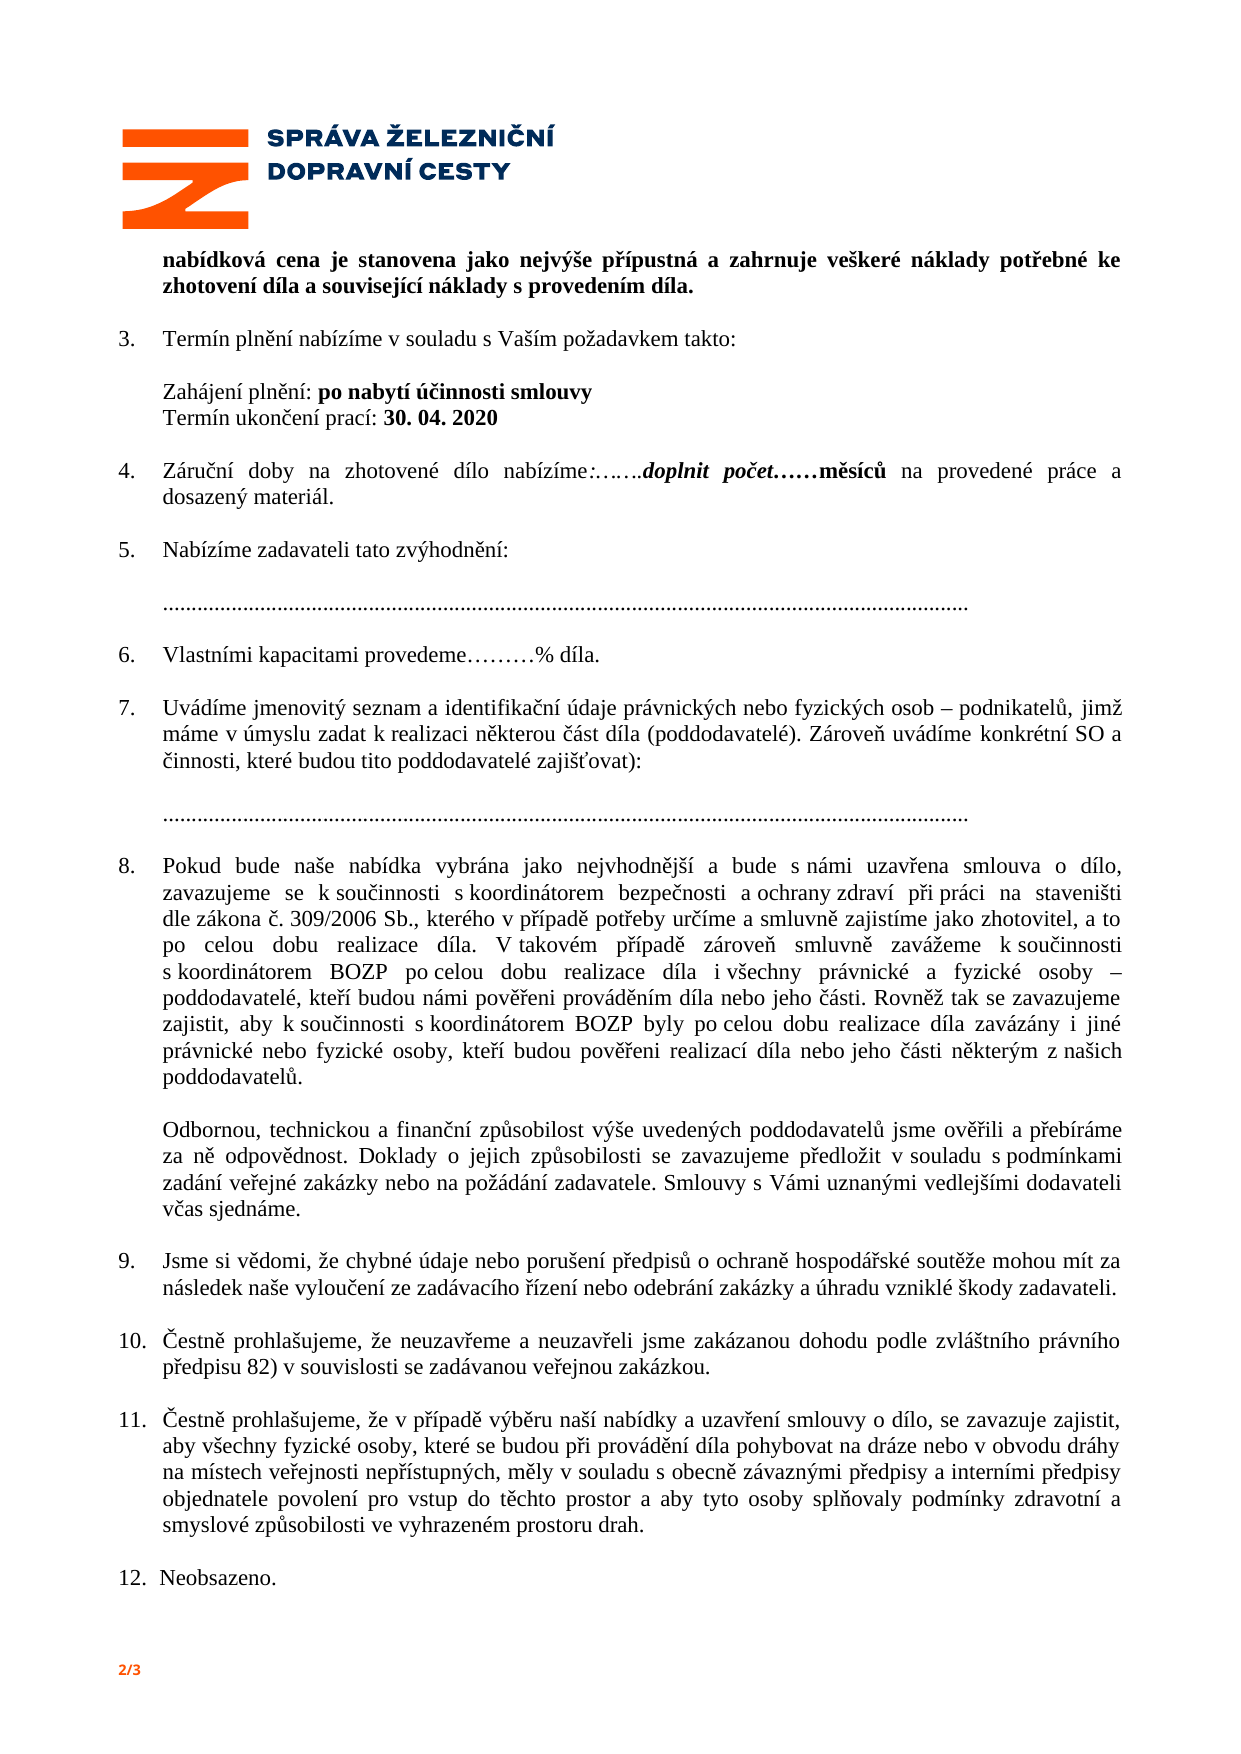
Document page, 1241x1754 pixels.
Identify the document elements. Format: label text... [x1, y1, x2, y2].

list Uvádíme jmenovitý seznam a identifikační údaje právnických nebo fyzických osob – podnikatelů, jimž máme v úmyslu zadat k realizaci některou část díla (poddodavatelé). Zároveň uvádíme konkrétní SO a činnosti, které budou tito poddodavatelé zajišťovat): [118, 694, 1122, 773]
list Záruční doby na zhotovené dílo nabízíme:…….doplnit počet……měsíců na provedené práce a dosazený materiál. [118, 457, 1122, 510]
text Termín ukončení prací: 30. 04. 2020 [162, 404, 1122, 431]
text ............................................................................................................................................. [162, 589, 1122, 615]
list Vlastními kapacitami provedeme………% díla. [118, 641, 1122, 668]
list Pokud bude naše nabídka vybrána jako nejvhodnější a bude s námi uzavřena smlouva o dílo, zavazujeme se k součinnosti s koordinátorem bezpečnosti a ochrany zdraví při práci na staveništi dle zákona č. 309/2006 Sb., kterého v případě potřeby určíme a smluvně zajistíme jako zhotovitel, a to po celou dobu realizace díla. V takovém případě zároveň smluvně zavážeme k součinnosti s koordinátorem BOZP po celou dobu realizace díla i všechny právnické a fyzické osoby – poddodavatelé, kteří budou námi pověřeni prováděním díla nebo jeho části. Rovněž tak se zavazujeme zajistit, aby k součinnosti s koordinátorem BOZP byly po celou dobu realizace díla zavázány i jiné právnické nebo fyzické osoby, kteří budou pověřeni realizací díla nebo jeho části některým z našich poddodavatelů. [118, 852, 1122, 1089]
list Jsme si vědomi, že chybné údaje nebo porušení předpisů o ochraně hospodářské soutěže mohou mít za následek naše vyloučení ze zadávacího řízení nebo odebrání zakázky a úhradu vzniklé škody zadavateli. [118, 1248, 1122, 1300]
list Čestně prohlašujeme, že v případě výběru naší nabídky a uzavření smlouvy o dílo, se zavazuje zajistit, aby všechny fyzické osoby, které se budou při provádění díla pohybovat na dráze nebo v obvodu dráhy na místech veřejnosti nepřístupných, měly v souladu s obecně závaznými předpisy a interními předpisy objednatele povolení pro vstup do těchto prostor a aby tyto osoby splňovaly podmínky zdravotní a smyslové způsobilosti ve vyhrazeném prostoru drah. [118, 1406, 1122, 1537]
list Termín plnění nabízíme v souladu s Vaším požadavkem takto: [118, 325, 1122, 352]
text Odbornou, technickou a finanční způsobilost výše uvedených poddodavatelů jsme ověřili a přebíráme za ně odpovědnost. Doklady o jejich způsobilosti se zavazujeme předložit v souladu s podmínkami zadání veřejné zakázky nebo na požádání zadavatele. Smlouvy s Vámi uznanými vedlejšími dodavateli včas sjednáme. [162, 1116, 1122, 1221]
text Zahájení plnění: po nabytí účinnosti smlouvy [162, 378, 1122, 404]
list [118, 246, 1122, 299]
list Čestně prohlašujeme, že neuzavřeme a neuzavřeli jsme zakázanou dohodu podle zvláštního právního předpisu 82) v souvislosti se zadávanou veřejnou zakázkou. [118, 1327, 1122, 1379]
list Nabízíme zadavateli tato zvýhodnění: [118, 536, 1122, 562]
text ............................................................................................................................................. [162, 799, 1122, 826]
list Neobsazeno. [118, 1564, 1122, 1590]
